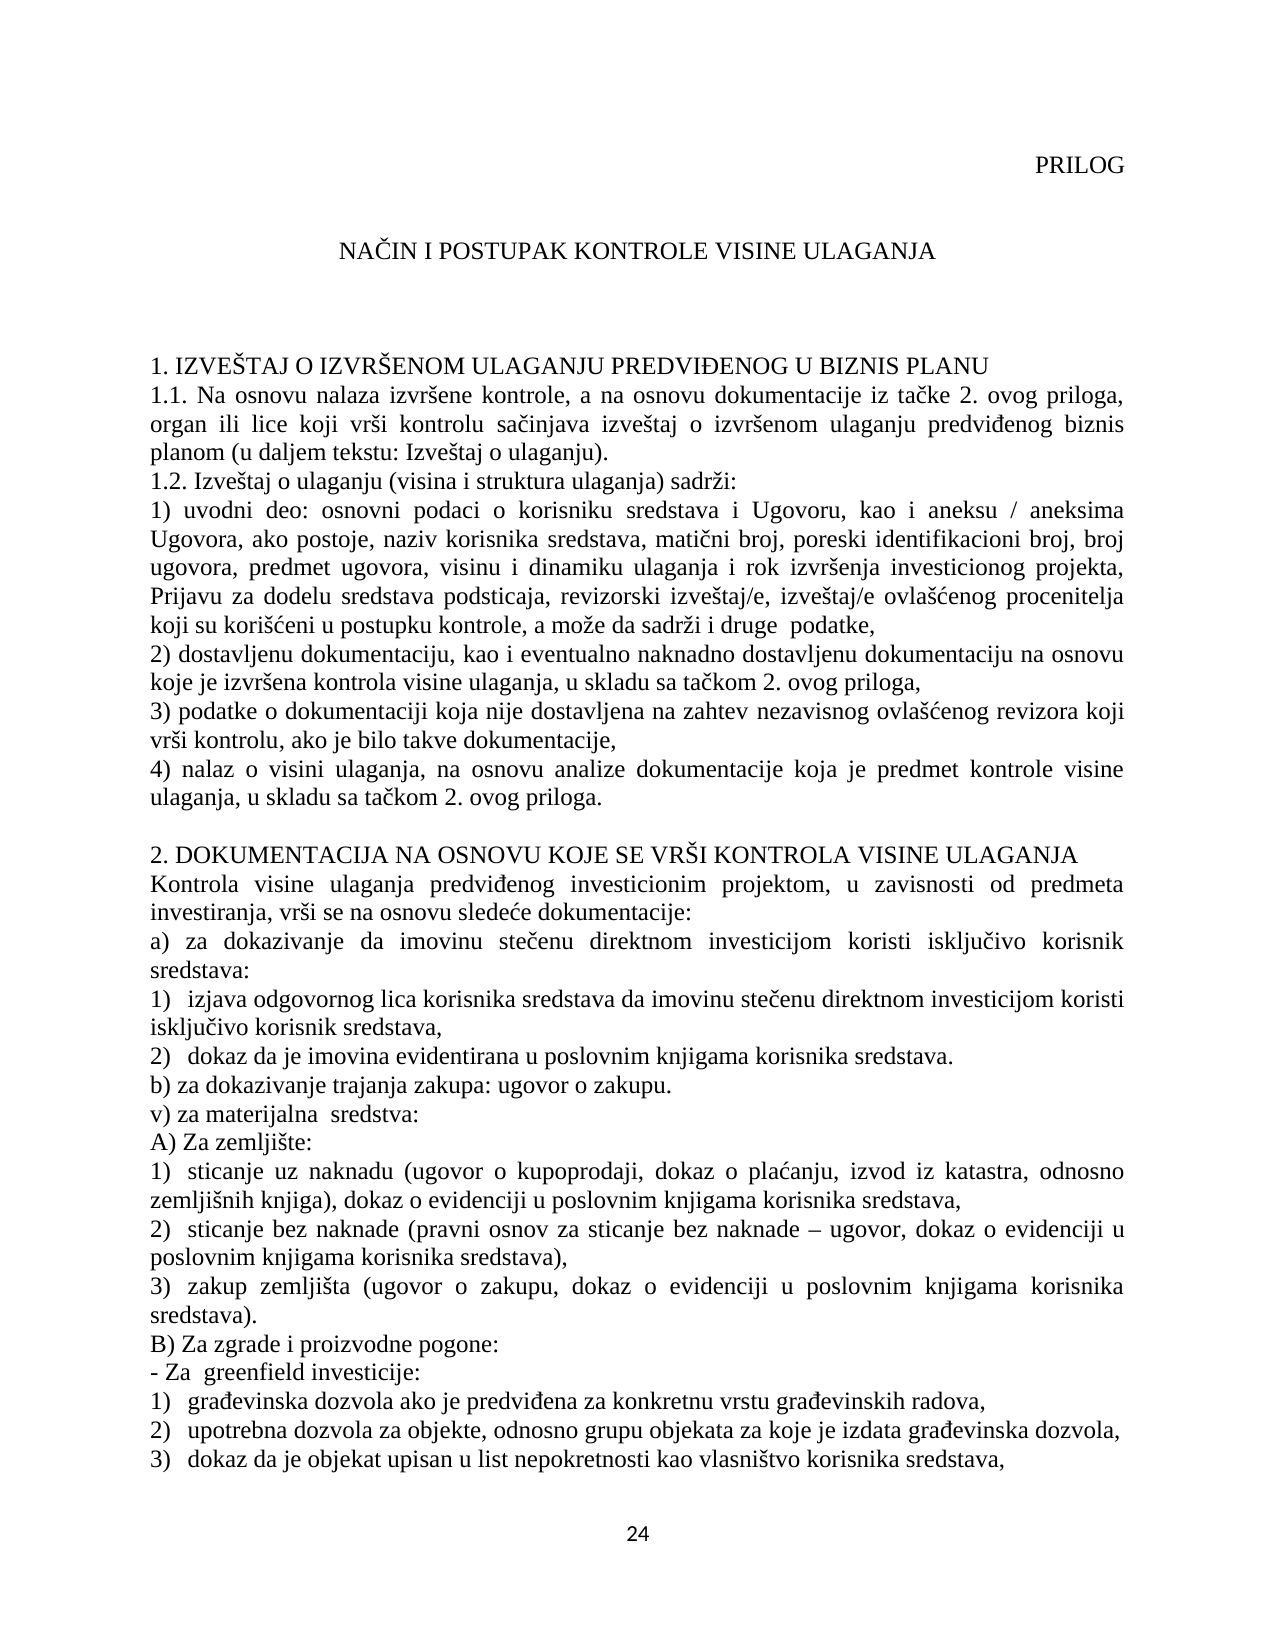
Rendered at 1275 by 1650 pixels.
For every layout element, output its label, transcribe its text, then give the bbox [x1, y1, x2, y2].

text 3) dokaz da je objekat upisan u list nepokretnosti kao vlasništvo korisnika sredstava, [150, 1444, 1125, 1472]
text 1) sticanje uz naknadu (ugovor o kupoprodaji, dokaz o plaćanju, izvod iz katastra, odnosno zemljišnih knjiga), dokaz o evidenciji u poslovnim knjigama korisnika sredstava, [150, 1156, 1125, 1214]
text 2) dostavljenu dokumentaciju, kao i eventualno naknadno dostavljenu dokumentaciju na osnovu koje je izvršena kontrola visine ulaganja, u skladu sa tačkom 2. ovog priloga, [150, 639, 1125, 696]
text - Za greenfield investicije: [150, 1357, 1125, 1386]
text 4) nalaz o visini ulaganja, na osnovu analize dokumentacije koja je predmet kontrole visine ulaganja, u skladu sa tačkom 2. ovog priloga. [150, 754, 1125, 811]
text 2) sticanje bez naknade (pravni osnov za sticanje bez naknade – ugovor, dokaz o evidenciji u poslovnim knjigama korisnika sredstava), [150, 1214, 1125, 1271]
text 2) dokaz da je imovina evidentirana u poslovnim knjigama korisnika sredstava. [150, 1041, 1125, 1070]
text v) za materijalna sredstva: [150, 1099, 1125, 1127]
text 3) podatke o dokumentaciji koja nije dostavljena na zahtev nezavisnog ovlašćenog revizora koji vrši kontrolu, ako je bilo takve dokumentacije, [150, 696, 1125, 754]
text 1) izjava odgovornog lica korisnika sredstava da imovinu stečenu direktnom investicijom koristi isključivo korisnik sredstava, [150, 984, 1125, 1041]
text b) za dokazivanje trajanja zakupa: ugovor o zakupu. [150, 1070, 1125, 1099]
text a) za dokazivanje da imovinu stečenu direktnom investicijom koristi isključivo korisnik sredstava: [150, 926, 1125, 984]
text B) Za zgrade i proizvodne pogone: [150, 1329, 1125, 1357]
text Kontrola visine ulaganja predviđenog investicionim projektom, u zavisnosti od predmeta investiranja, vrši se na osnovu sledeće dokumentacije: [150, 869, 1125, 926]
text 1) građevinska dozvola ako je predviđena za konkretnu vrstu građevinskih radova, [150, 1386, 1125, 1415]
text 3) zakup zemljišta (ugovor o zakupu, dokaz o evidenciji u poslovnim knjigama korisnika sredstava). [150, 1271, 1125, 1329]
text 1) uvodni deo: osnovni podaci o korisniku sredstava i Ugovoru, kao i aneksu / aneksima Ugovora, ako postoje, naziv korisnika sredstava, matični broj, poreski identifikacioni broj, broj ugovora, predmet ugovora, visinu i dinamiku ulaganja i rok izvršenja investicionog projekta, Prijavu za dodelu sredstava podsticaja, revizorski izveštaj/e, izveštaj/e ovlašćenog procenitelja koji su korišćeni u postupku kontrole, a može da sadrži i druge podatke, [150, 495, 1125, 639]
text NAČIN I POSTUPAK KONTROLE VISINE ULAGANJA [150, 236, 1125, 265]
text 1.1. Na osnovu nalaza izvršene kontrole, a na osnovu dokumentacije iz tačke 2. ovog priloga, organ ili lice koji vrši kontrolu sačinjava izveštaj o izvršenom ulaganju predviđenog biznis planom (u daljem tekstu: Izveštaj o ulaganju). [150, 380, 1125, 466]
text PRILOG [150, 150, 1125, 179]
text 2. DOKUMENTACIJA NA OSNOVU KOJE SE VRŠI KONTROLA VISINE ULAGANJA [150, 840, 1125, 869]
text 1.2. Izveštaj o ulaganju (visina i struktura ulaganja) sadrži: [150, 466, 1125, 495]
text 2) upotrebna dozvola za objekte, odnosno grupu objekata za koje je izdata građevinska dozvola, [150, 1415, 1125, 1444]
text A) Za zemljište: [150, 1127, 1125, 1156]
text 1. IZVEŠTAJ O IZVRŠENOM ULAGANJU PREDVIĐENOG U BIZNIS PLANU [150, 351, 1125, 380]
